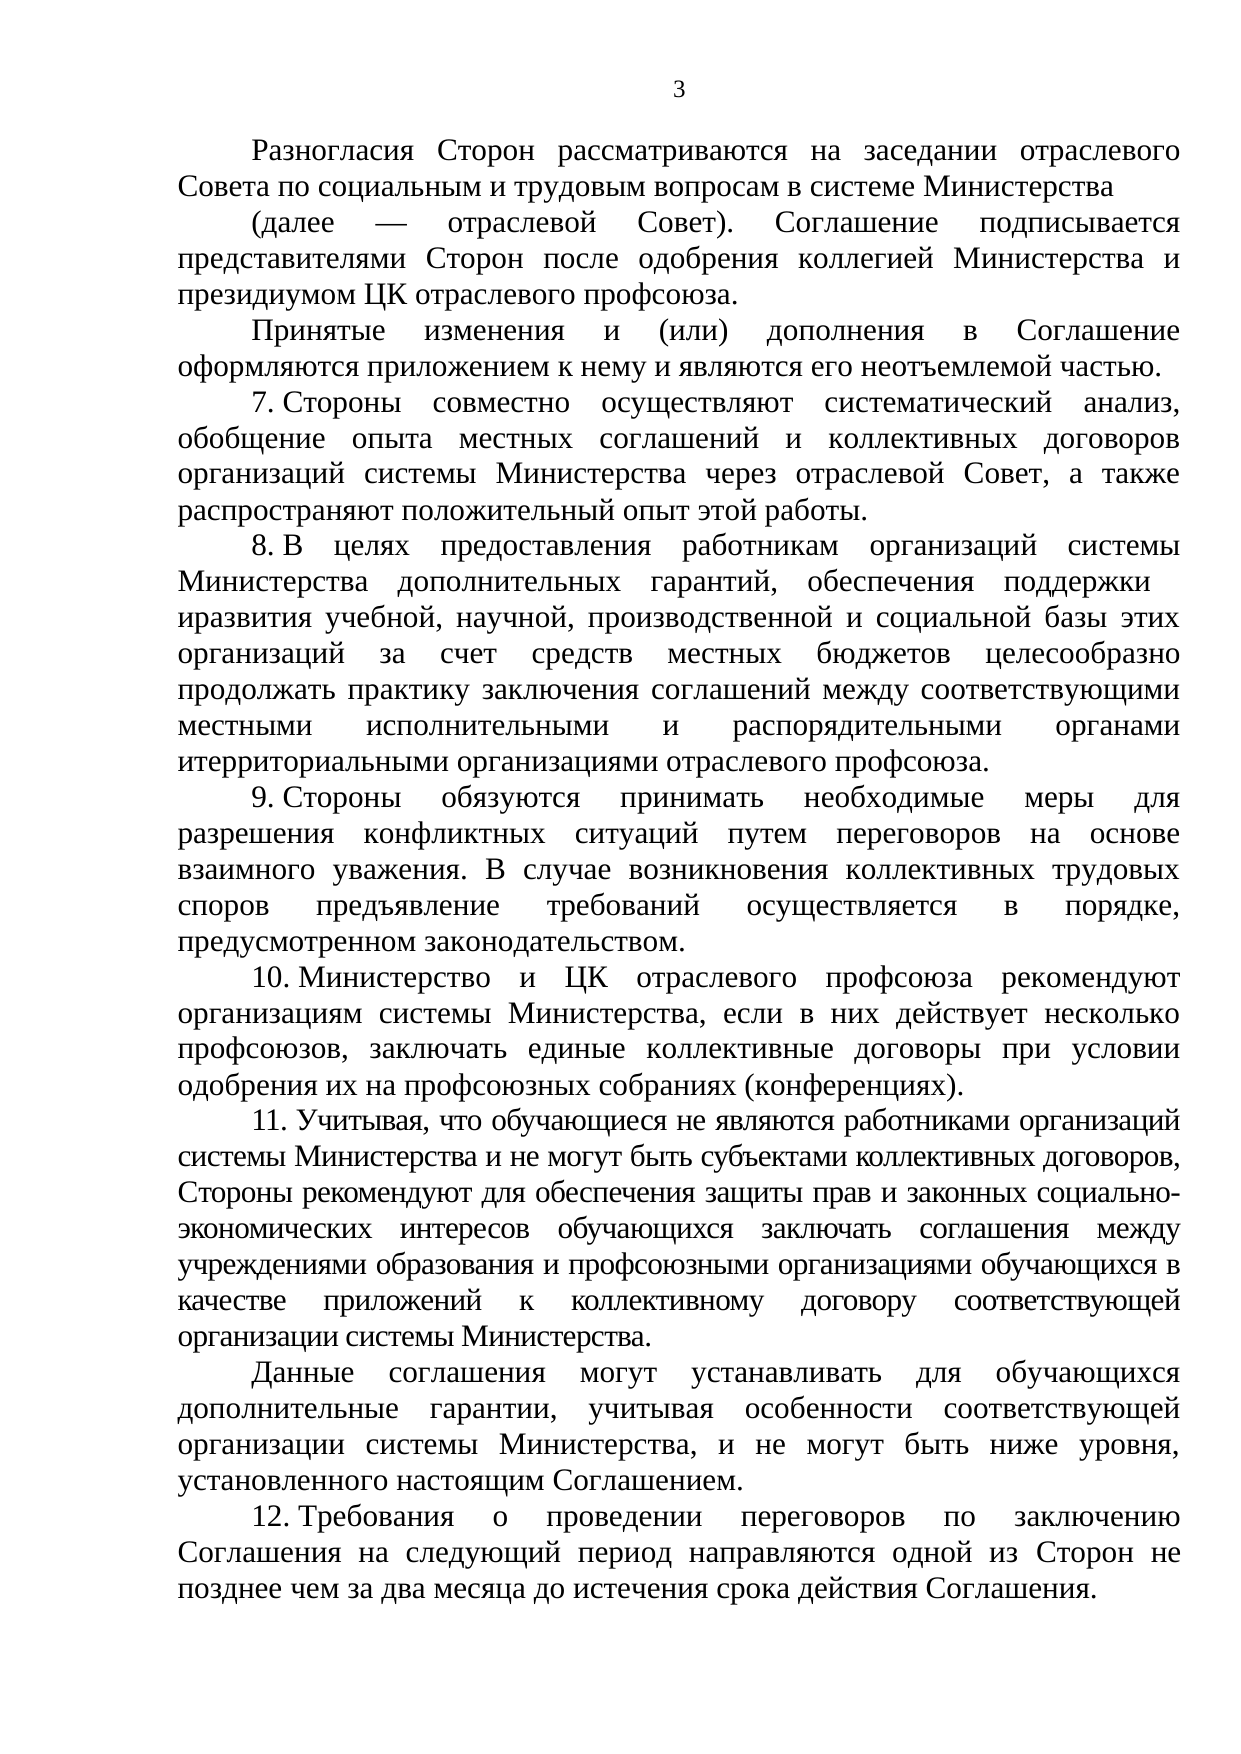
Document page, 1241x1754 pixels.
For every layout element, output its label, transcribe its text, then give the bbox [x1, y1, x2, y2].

text Принятые изменения и (или) дополнения в Соглашение оформляются приложением к нему и являются его неотъемлемой частью. [177, 311, 1181, 383]
text 12. Требования о проведении переговоров по заключению Соглашения на следующий период направляются одной из сторон не позднее чем за два месяца до истечения срока действия Соглашения. [177, 1497, 1181, 1605]
text 7. Стороны совместно осуществляют систематический анализ, обобщение опыта местных соглашений и коллективных договоров организаций системы Министерства через отраслевой Совет, а также распространяют положительный опыт этой работы. [177, 383, 1181, 527]
text Данные соглашения могут устанавливать для обучающихся дополнительные гарантии, учитывая особенности соответствующей организации системы Министерства, и не могут быть ниже уровня, установленного настоящим Соглашением. [177, 1353, 1181, 1497]
text (далее — отраслевой Совет). Соглашение подписывается представителями сторон после одобрения коллегией Министерства и президиумом ЦК отраслевого профсоюза. [177, 203, 1181, 311]
text 11. Учитывая, что обучающиеся не являются работниками организаций системы Министерства и не могут быть субъектами коллективных договоров, стороны рекомендуют для обеспечения защиты прав и законных социально-экономических интересов обучающихся заключать соглашения между учреждениями образования и профсоюзными организациями обучающихся в качестве приложений к коллективному договору соответствующей организации системы Министерства. [177, 1102, 1181, 1353]
text 8. В целях предоставления работникам организаций системы Министерства дополнительных гарантий, обеспечения поддержки иразвития учебной, научной, производственной и социальной базы этих организаций за счет средств местных бюджетов целесообразно продолжать практику заключения соглашений между соответствующими местными исполнительными и распорядительными органами итерриториальными организациями отраслевого профсоюза. [177, 527, 1181, 778]
text Разногласия сторон рассматриваются на заседании отраслевого Совета по социальным и трудовым вопросам в системе Министерства [177, 131, 1181, 203]
text 9. Стороны обязуются принимать необходимые меры для разрешения конфликтных ситуаций путем переговоров на основе взаимного уважения. В случае возникновения коллективных трудовых споров предъявление требований осуществляется в порядке, предусмотренном законодательством. [177, 778, 1181, 958]
text 10. Министерство и ЦК отраслевого профсоюза рекомендуют организациям системы Министерства, если в них действует несколько профсоюзов, заключать единые коллективные договоры при условии одобрения их на профсоюзных собраниях (конференциях). [177, 958, 1181, 1102]
